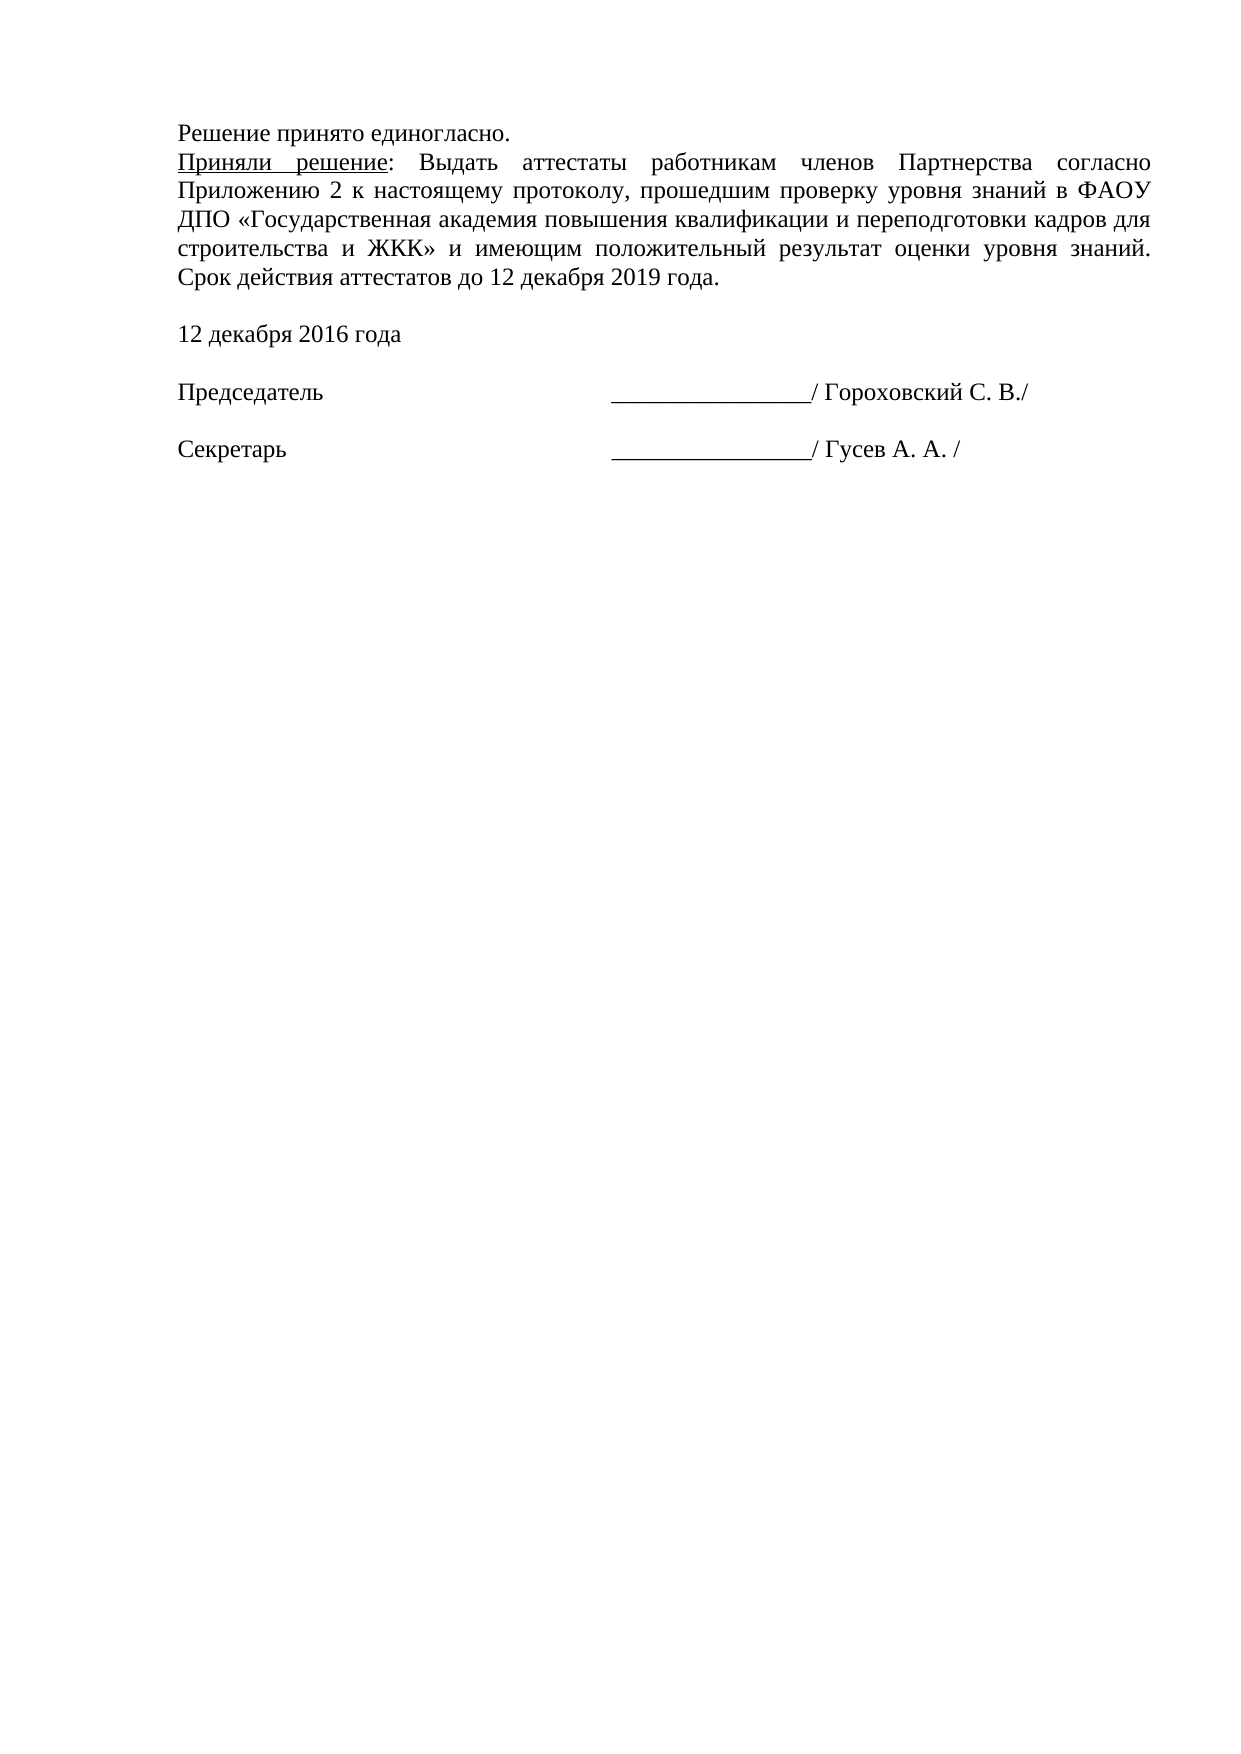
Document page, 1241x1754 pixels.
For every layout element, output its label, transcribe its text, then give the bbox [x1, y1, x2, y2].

text 12 декабря 2016 года [177, 319, 1152, 348]
text Приняли решение: Выдать аттестаты работникам членов Партнерства согласно Приложению 2 к настоящему протоколу, прошедшим проверку уровня знаний в ФАОУ ДПО «Государственная академия повышения квалификации и переподготовки кадров для строительства и ЖКК» и имеющим положительный результат оценки уровня знаний. Срок действия аттестатов до 12 декабря 2019 года. [177, 147, 1152, 291]
text Секретарь ________________/ Гусев А. А. / [177, 434, 1152, 463]
text Председатель ________________/ Гороховский С. В. / [177, 377, 1152, 406]
text Решение принято единогласно. [177, 118, 1152, 147]
